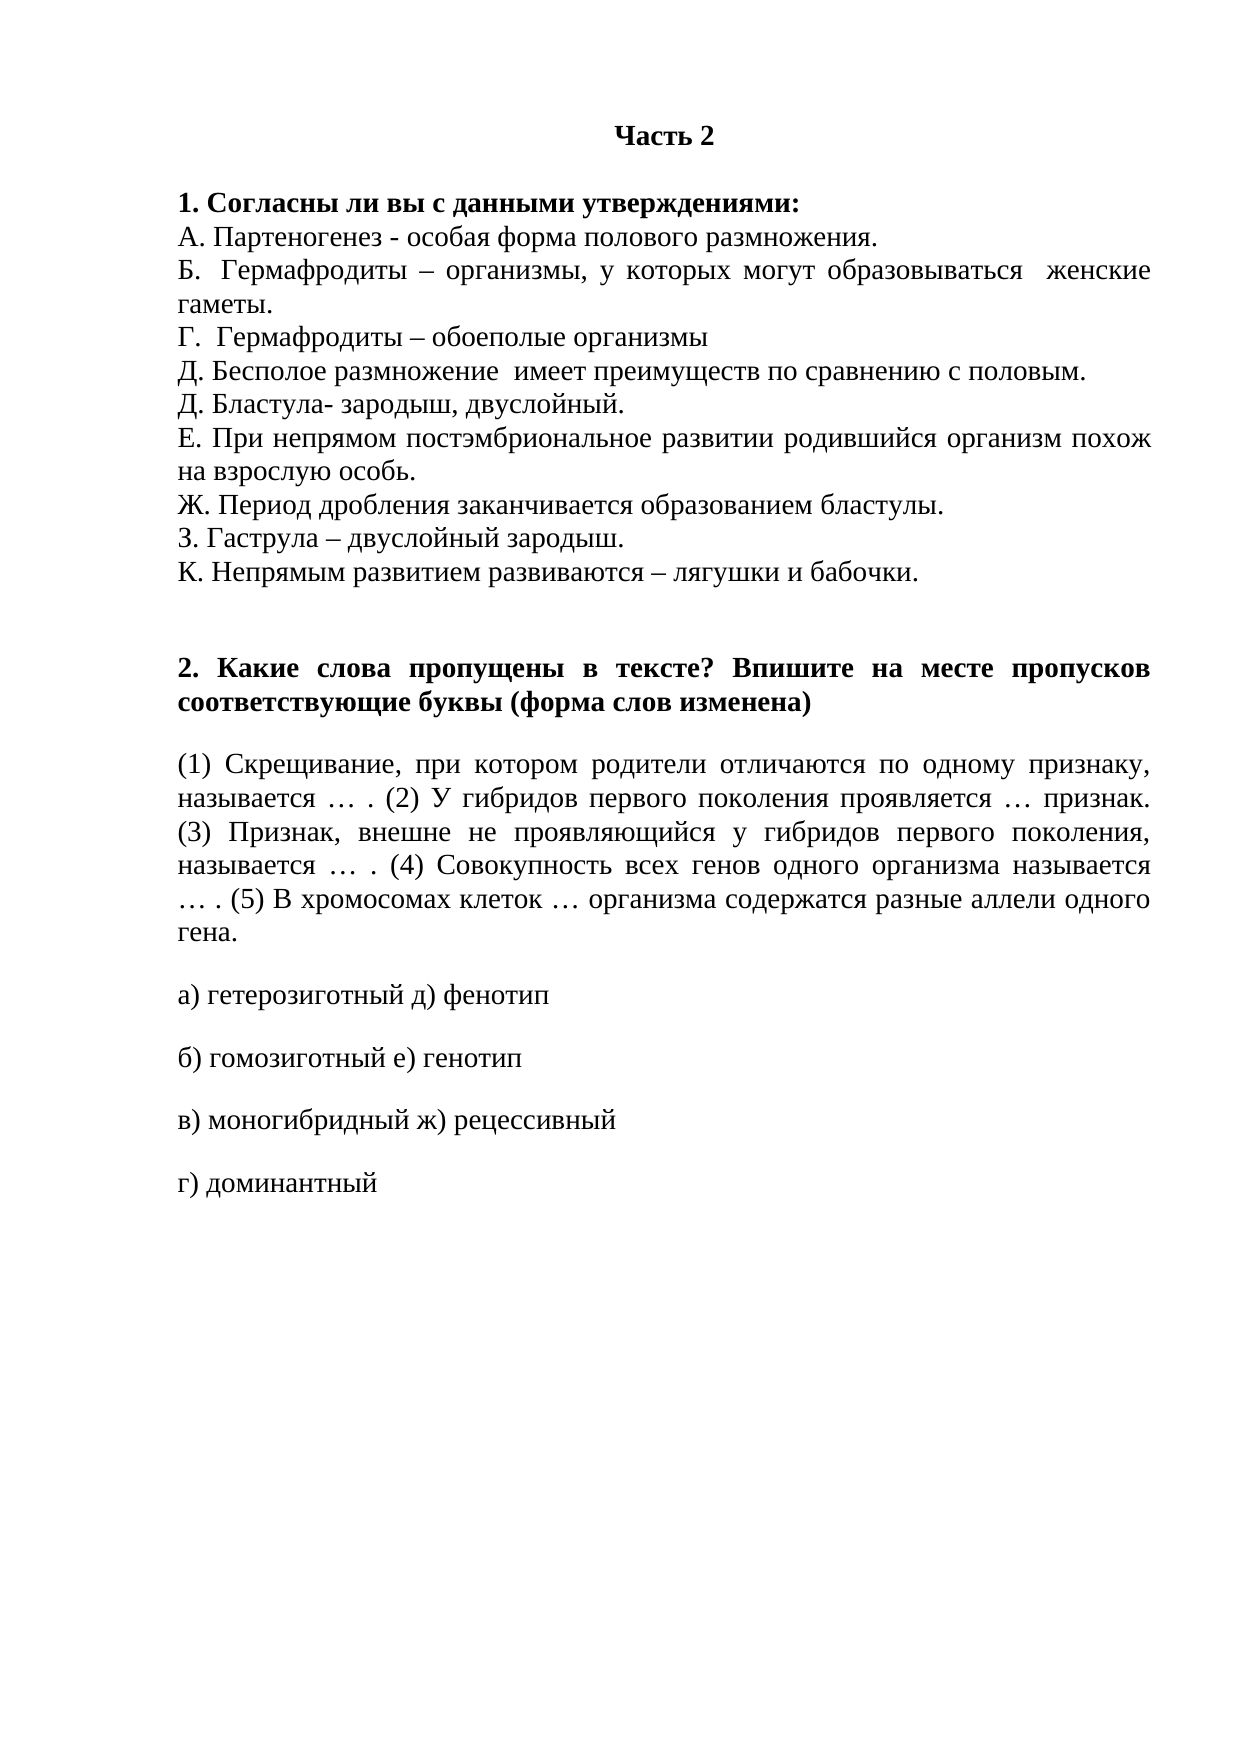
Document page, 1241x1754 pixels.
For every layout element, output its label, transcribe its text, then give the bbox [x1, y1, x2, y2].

text Д. Бесполое размножение имеет преимуществ по сравнению с половым. [177, 353, 1152, 386]
text Б. Гермафродиты – организмы, у которых могут образовываться женские гаметы. [177, 252, 1152, 319]
text З. Гаструла – двуслойный зародыш. [177, 521, 1152, 554]
text Г. Гермафродиты – обоеполые организмы [177, 319, 1152, 353]
text Ж. Период дробления заканчивается образованием бластулы. [177, 487, 1152, 521]
text 1. Согласны ли вы с данными утверждениями: [177, 185, 1152, 219]
text (1) Скрещивание, при котором родители отличаются по одному признаку, называется … . (2) У гибридов первого поколения проявляется … признак. (3) Признак, внешне не проявляющийся у гибридов первого поколения, называется … . (4) Совокупность всех генов одного организма называется … . (5) В хромосомах клеток … организма содержатся разные аллели одного гена. [177, 747, 1152, 948]
text 2. Какие слова пропущены в тексте? Впишите на месте пропусков соответствующие буквы (форма слов изменена) [177, 650, 1152, 717]
text б) гомозиготный е) генотип [177, 1040, 1152, 1073]
text Часть 2 [177, 118, 1152, 152]
text Е. При непрямом постэмбриональное развитии родившийся организм похож на взрослую особь. [177, 420, 1152, 487]
text А. Партеногенез - особая форма полового размножения. [177, 219, 1152, 252]
text г) доминантный [177, 1165, 1152, 1199]
text в) моногибридный ж) рецессивный [177, 1102, 1152, 1136]
text Д. Бластула- зародыш, двуслойный. [177, 386, 1152, 420]
text а) гетерозиготный д) фенотип [177, 977, 1152, 1011]
text К. Непрямым развитием развиваются – лягушки и бабочки. [177, 554, 1152, 588]
